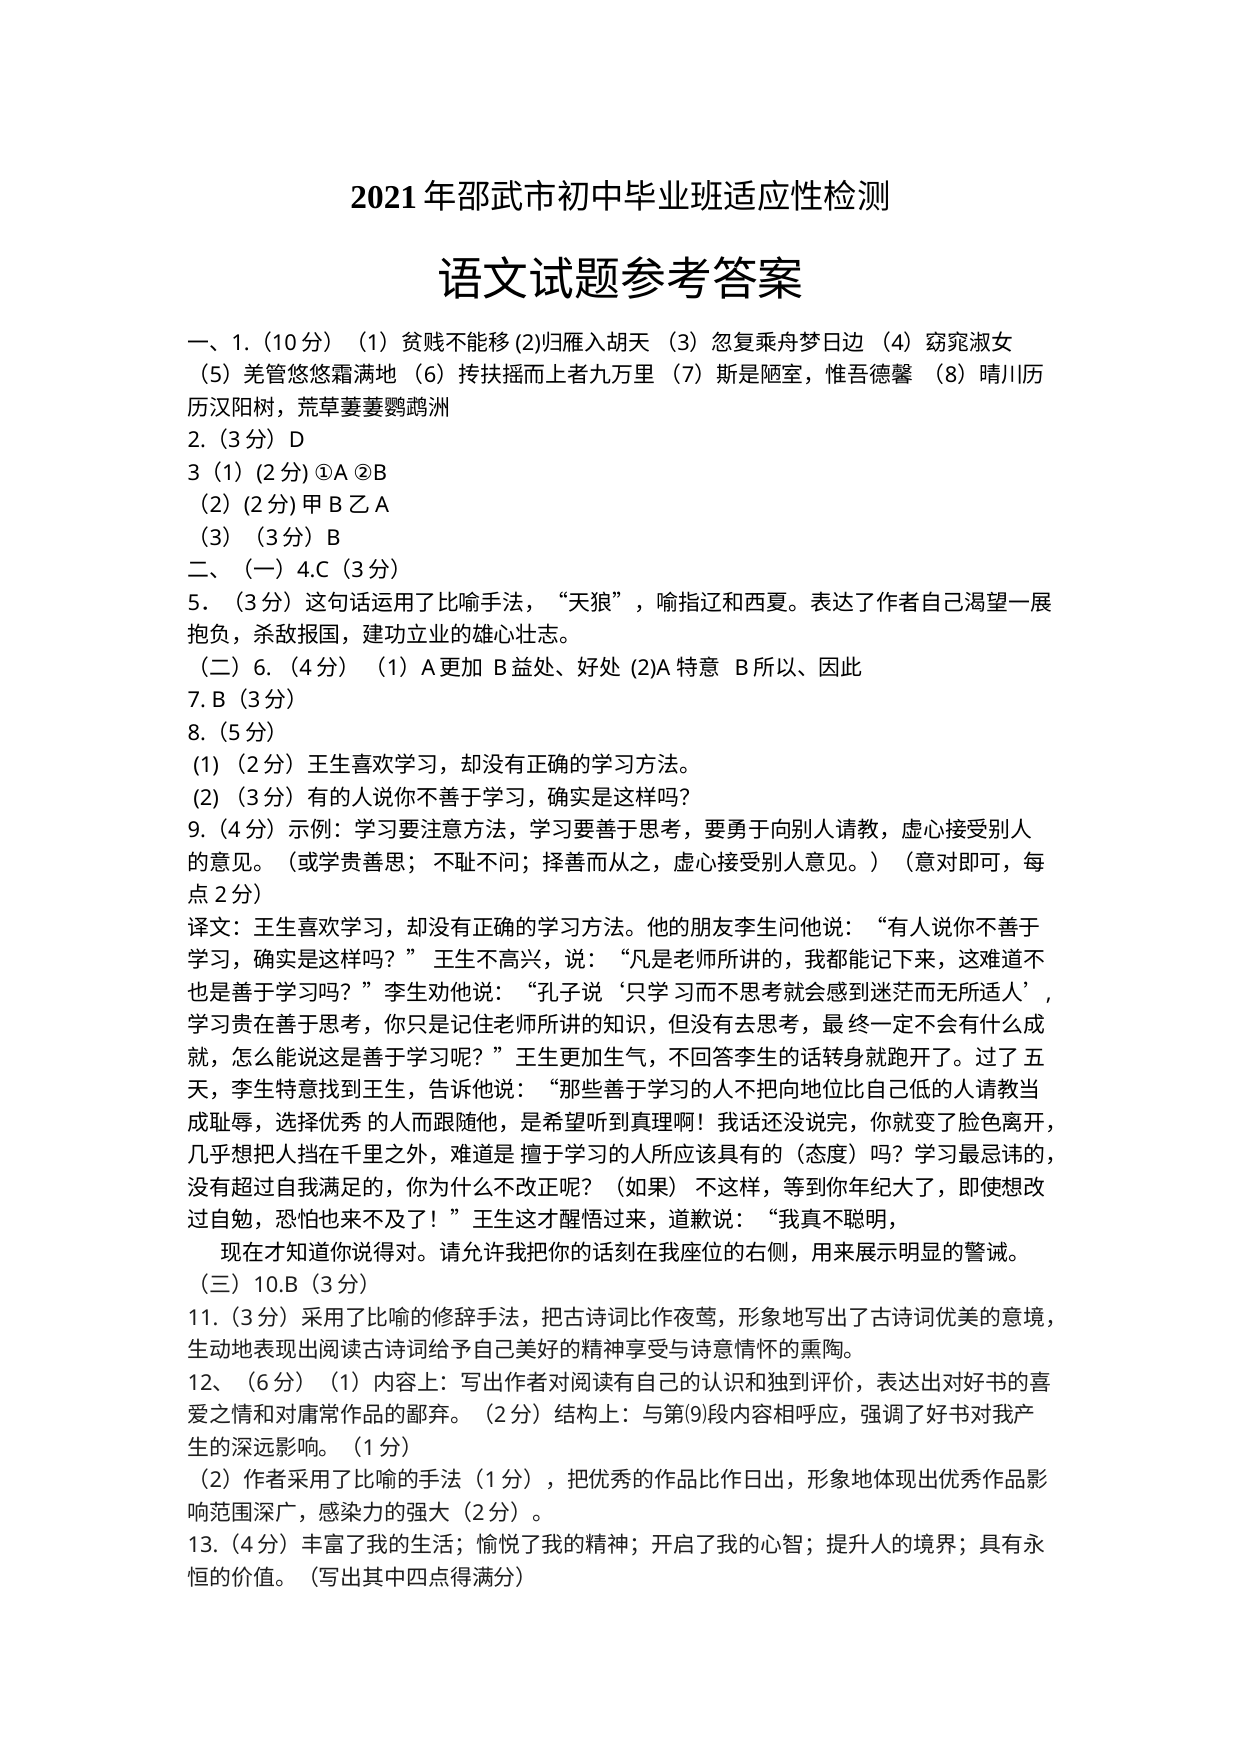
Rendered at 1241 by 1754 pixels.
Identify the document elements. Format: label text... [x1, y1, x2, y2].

text 2021年邵武市初中毕业班适应性检测 [187, 162, 1053, 227]
text 2.（3分）D [187, 422, 1053, 454]
text 5．（3分）这句话运用了比喻手法，“天狼”，喻指辽和西夏。表达了作者自己渴望一展抱负，杀敌报国，建功立业的雄心壮志。 [187, 584, 1053, 649]
text （3）（3分）B [187, 519, 1053, 552]
text （2）作者采用了比喻的手法（1分），把优秀的作品比作日出，形象地体现出优秀作品影响范围深广，感染力的强大（2分）。 [187, 1462, 1053, 1527]
text 一、1.（10分）（1）贫贱不能移 (2)归雁入胡天 （3）忽复乘舟梦日边 （4）窈窕淑女 （5）羌管悠悠霜满地 （6）抟扶摇而上者九万里 （7）斯是陋室，惟吾德馨 （8）晴川历历汉阳树，荒草萋萋鹦鹉洲 [187, 324, 1053, 422]
text 7. B（3分） [187, 682, 1053, 714]
text 现在才知道你说得对。请允许我把你的话刻在我座位的右侧，用来展示明显的警诫。 [187, 1234, 1053, 1267]
text （三）10.B（3分） [187, 1267, 1053, 1299]
text 二、（一）4.C（3分） [187, 552, 1053, 584]
text 12、（6分）（1）内容上：写出作者对阅读有自己的认识和独到评价，表达出对好书的喜爱之情和对庸常作品的鄙弃。（2分）结构上：与第⑼段内容相呼应，强调了好书对我产生的深远影响。（1分） [187, 1364, 1053, 1462]
text （二）6. （4分） （1）A更加 B益处、好处 (2)A 特意 B所以、因此 [187, 649, 1053, 682]
text 语文试题参考答案 [187, 227, 1053, 324]
text (1) （2分）王生喜欢学习，却没有正确的学习方法。 [187, 747, 1053, 779]
text 8.（5分） [187, 714, 1053, 747]
text 13.（4分）丰富了我的生活；愉悦了我的精神；开启了我的心智；提升人的境界；具有永恒的价值。（写出其中四点得满分） [187, 1527, 1053, 1592]
text 译文：王生喜欢学习，却没有正确的学习方法。他的朋友李生问他说：“有人说你不善于学习，确实是这样吗？” 王生不高兴，说：“凡是老师所讲的，我都能记下来，这难道不也是善于学习吗？”李生劝他说：“孔子说‘只学 习而不思考就会感到迷茫而无所适人’,学习贵在善于思考，你只是记住老师所讲的知识，但没有去思考，最 终一定不会有什么成就，怎么能说这是善于学习呢？”王生更加生气，不回答李生的话转身就跑开了。过了 五天，李生特意找到王生，告诉他说：“那些善于学习的人不把向地位比自己低的人请教当成耻辱，选择优秀 的人而跟随他，是希望听到真理啊！我话还没说完，你就变了脸色离开，几乎想把人挡在千里之外，难道是 擅于学习的人所应该具有的（态度）吗？学习最忌讳的，没有超过自我满足的，你为什么不改正呢？（如果） 不这样，等到你年纪大了，即使想改过自勉，恐怕也来不及了！”王生这才醒悟过来，道歉说：“我真不聪明， [187, 909, 1053, 1234]
text 11.（3分）采用了比喻的修辞手法，把古诗词比作夜莺，形象地写出了古诗词优美的意境，生动地表现出阅读古诗词给予自己美好的精神享受与诗意情怀的熏陶。 [187, 1299, 1053, 1364]
text （2）(2分) 甲 B 乙 A [187, 487, 1053, 519]
text 3（1）(2分) ①A ②B [187, 454, 1053, 487]
text (2) （3分）有的人说你不善于学习，确实是这样吗？ [187, 779, 1053, 812]
text 9.（4分）示例：学习要注意方法，学习要善于思考，要勇于向别人请教，虚心接受别人的意见。（或学贵善思； 不耻不问；择善而从之，虚心接受别人意见。）（意对即可，每点 2分） [187, 812, 1053, 909]
